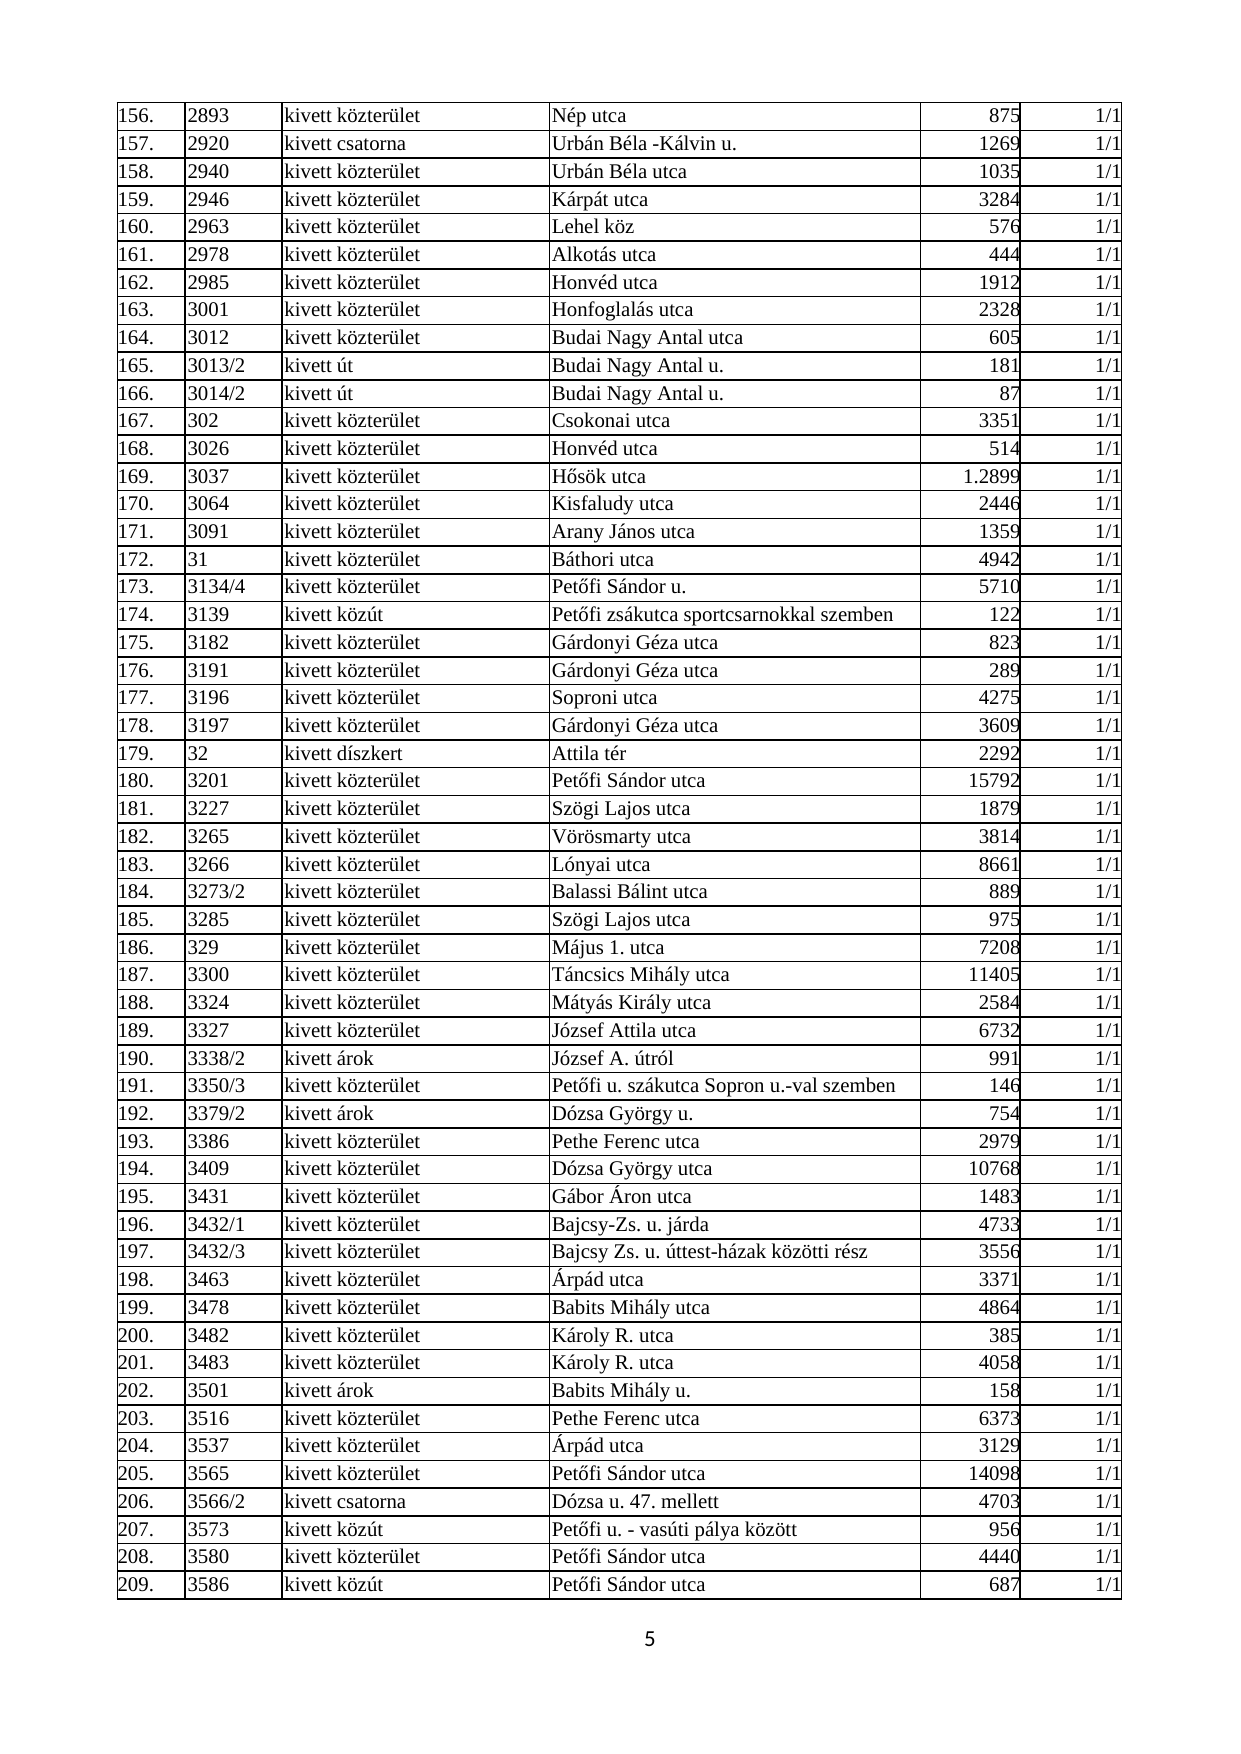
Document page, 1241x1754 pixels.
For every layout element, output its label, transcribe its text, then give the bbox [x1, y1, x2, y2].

table_cell 1/1 [1021, 214, 1121, 240]
table_cell 3478 [186, 1295, 281, 1321]
table_cell 1/1 [1021, 1544, 1121, 1570]
table_cell 162. [118, 270, 184, 296]
table_cell 576 [921, 214, 1019, 240]
table_cell Kisfaludy utca [550, 491, 920, 517]
table_cell 4440 [921, 1544, 1019, 1570]
table_cell Lehel köz [550, 214, 920, 240]
table_cell 2985 [186, 270, 281, 296]
table_cell kivett közterület [283, 270, 549, 296]
table_cell 1/1 [1021, 962, 1121, 988]
table_cell 3482 [186, 1323, 281, 1349]
table_cell 2920 [186, 131, 281, 157]
table_cell Petőfi Sándor utca [550, 1544, 920, 1570]
table_cell 171. [118, 519, 184, 545]
table_cell 1/1 [1021, 1240, 1121, 1266]
table_cell Gárdonyi Géza utca [550, 713, 920, 739]
table_cell 3134/4 [186, 575, 281, 601]
table_cell 200. [118, 1323, 184, 1349]
table_cell Dózsa u. 47. mellett [550, 1489, 920, 1515]
table_cell 1/1 [1021, 685, 1121, 711]
table_cell kivett közterület [283, 187, 549, 213]
table_cell 1/1 [1021, 796, 1121, 822]
table_cell 3565 [186, 1461, 281, 1487]
table_cell 205. [118, 1461, 184, 1487]
table_cell 3586 [186, 1572, 281, 1598]
table_cell 1/1 [1021, 1212, 1121, 1238]
table_cell kivett közterület [283, 879, 549, 905]
table_cell 206. [118, 1489, 184, 1515]
table_cell kivett közterület [283, 1433, 549, 1459]
table_cell 1/1 [1021, 464, 1121, 490]
table_cell Balassi Bálint utca [550, 879, 920, 905]
table_cell Petőfi u. - vasúti pálya között [550, 1517, 920, 1543]
table_cell 1/1 [1021, 131, 1121, 157]
table_cell 1/1 [1021, 103, 1121, 129]
table_cell 3409 [186, 1156, 281, 1182]
table_cell 196. [118, 1212, 184, 1238]
table_cell kivett közterület [283, 214, 549, 240]
table_cell kivett közterület [283, 685, 549, 711]
table_cell Bajcsy-Zs. u. járda [550, 1212, 920, 1238]
table_cell 167. [118, 408, 184, 434]
table_cell 185. [118, 907, 184, 933]
table_cell kivett közterület [283, 242, 549, 268]
table_cell 169. [118, 464, 184, 490]
table_cell kivett közterület [283, 796, 549, 822]
table_cell 444 [921, 242, 1019, 268]
table_cell 3432/3 [186, 1240, 281, 1266]
table_cell 189. [118, 1018, 184, 1044]
table_cell Táncsics Mihály utca [550, 962, 920, 988]
table_cell kivett közterület [283, 1212, 549, 1238]
table_cell 3273/2 [186, 879, 281, 905]
table_cell Soproni utca [550, 685, 920, 711]
table_cell 181. [118, 796, 184, 822]
table_cell kivett közterület [283, 1267, 549, 1293]
table_cell 991 [921, 1046, 1019, 1072]
table_cell kivett közterület [283, 103, 549, 129]
table_cell kivett közterület [283, 575, 549, 601]
table_cell kivett közút [283, 1517, 549, 1543]
table_cell 1912 [921, 270, 1019, 296]
table_cell 3350/3 [186, 1073, 281, 1099]
table_cell 3014/2 [186, 381, 281, 407]
table_cell 3431 [186, 1184, 281, 1210]
table_cell 170. [118, 491, 184, 517]
table_cell 975 [921, 907, 1019, 933]
table_cell Babits Mihály u. [550, 1378, 920, 1404]
table_cell 3338/2 [186, 1046, 281, 1072]
table_cell kivett közterület [283, 325, 549, 351]
table_cell Károly R. utca [550, 1323, 920, 1349]
table_cell 1.2899 [921, 464, 1019, 490]
table_cell Pethe Ferenc utca [550, 1406, 920, 1432]
table_cell kivett közterület [283, 1018, 549, 1044]
table_cell 87 [921, 381, 1019, 407]
table_cell 174. [118, 602, 184, 628]
table_cell 163. [118, 297, 184, 323]
table_cell Vörösmarty utca [550, 824, 920, 850]
table_cell 3191 [186, 658, 281, 684]
table_cell 173. [118, 575, 184, 601]
table_cell Petőfi Sándor utca [550, 768, 920, 794]
table_cell 5710 [921, 575, 1019, 601]
table_cell 208. [118, 1544, 184, 1570]
table_cell kivett közterület [283, 1184, 549, 1210]
table_cell 186. [118, 935, 184, 961]
table_cell 514 [921, 436, 1019, 462]
table_cell 1/1 [1021, 1517, 1121, 1543]
table_cell Babits Mihály utca [550, 1295, 920, 1321]
table_cell 172. [118, 547, 184, 573]
table_cell 1/1 [1021, 353, 1121, 379]
table_cell kivett közterület [283, 824, 549, 850]
table_cell 3026 [186, 436, 281, 462]
table_cell 3129 [921, 1433, 1019, 1459]
table_cell 1/1 [1021, 1323, 1121, 1349]
table_cell 1/1 [1021, 1295, 1121, 1321]
table_cell kivett közút [283, 1572, 549, 1598]
table_cell Pethe Ferenc utca [550, 1129, 920, 1155]
table_cell kivett közterület [283, 713, 549, 739]
table_cell 1/1 [1021, 381, 1121, 407]
table_cell 194. [118, 1156, 184, 1182]
table_cell 4942 [921, 547, 1019, 573]
table_cell kivett csatorna [283, 131, 549, 157]
table_cell 1/1 [1021, 1267, 1121, 1293]
table_cell kivett közterület [283, 1544, 549, 1570]
table_cell 159. [118, 187, 184, 213]
table_cell 1/1 [1021, 602, 1121, 628]
table_cell Hősök utca [550, 464, 920, 490]
table_cell 1/1 [1021, 990, 1121, 1016]
table_cell 160. [118, 214, 184, 240]
table_cell 207. [118, 1517, 184, 1543]
table_cell 1/1 [1021, 713, 1121, 739]
table_cell 2978 [186, 242, 281, 268]
table_cell 3013/2 [186, 353, 281, 379]
table_cell 3432/1 [186, 1212, 281, 1238]
table_cell 3371 [921, 1267, 1019, 1293]
table_cell 1/1 [1021, 1461, 1121, 1487]
table_cell 889 [921, 879, 1019, 905]
table_cell 1/1 [1021, 297, 1121, 323]
table_cell 3566/2 [186, 1489, 281, 1515]
table_cell József A. útról [550, 1046, 920, 1072]
table_cell 2446 [921, 491, 1019, 517]
table_cell kivett közterület [283, 1295, 549, 1321]
table_cell 1/1 [1021, 408, 1121, 434]
table_cell kivett út [283, 381, 549, 407]
table_cell kivett árok [283, 1101, 549, 1127]
table_cell 198. [118, 1267, 184, 1293]
table_cell 1/1 [1021, 159, 1121, 185]
table_cell kivett közterület [283, 159, 549, 185]
table_cell 203. [118, 1406, 184, 1432]
table_cell 166. [118, 381, 184, 407]
table_cell Károly R. utca [550, 1350, 920, 1376]
table_cell 3379/2 [186, 1101, 281, 1127]
table_cell 146 [921, 1073, 1019, 1099]
table_cell 188. [118, 990, 184, 1016]
table_cell 191. [118, 1073, 184, 1099]
table_cell József Attila utca [550, 1018, 920, 1044]
table_cell 168. [118, 436, 184, 462]
table_cell Petőfi zsákutca sportcsarnokkal szemben [550, 602, 920, 628]
table_cell kivett közterület [283, 1129, 549, 1155]
table_cell 3814 [921, 824, 1019, 850]
table_cell 182. [118, 824, 184, 850]
table_cell kivett közterület [283, 408, 549, 434]
table_cell 1/1 [1021, 1018, 1121, 1044]
table_cell 209. [118, 1572, 184, 1598]
table_cell 15792 [921, 768, 1019, 794]
table_cell 1/1 [1021, 575, 1121, 601]
table_cell kivett közterület [283, 658, 549, 684]
table_cell 1/1 [1021, 1489, 1121, 1515]
table_cell 1/1 [1021, 1101, 1121, 1127]
table_cell 2940 [186, 159, 281, 185]
table_cell 204. [118, 1433, 184, 1459]
table_cell 187. [118, 962, 184, 988]
table_cell Attila tér [550, 741, 920, 767]
table_cell 1359 [921, 519, 1019, 545]
table_cell 1/1 [1021, 1073, 1121, 1099]
table_cell 10768 [921, 1156, 1019, 1182]
table_cell Szögi Lajos utca [550, 907, 920, 933]
table_cell 156. [118, 103, 184, 129]
table_cell 177. [118, 685, 184, 711]
table_cell Dózsa György u. [550, 1101, 920, 1127]
table_cell 4058 [921, 1350, 1019, 1376]
table_cell 3324 [186, 990, 281, 1016]
table_cell 202. [118, 1378, 184, 1404]
table_cell kivett közterület [283, 768, 549, 794]
table_cell kivett közterület [283, 1073, 549, 1099]
table_cell Mátyás Király utca [550, 990, 920, 1016]
table_cell 1/1 [1021, 852, 1121, 878]
table_cell 178. [118, 713, 184, 739]
table_cell 3064 [186, 491, 281, 517]
table_cell kivett közterület [283, 436, 549, 462]
table_cell 3573 [186, 1517, 281, 1543]
table_cell kivett közterület [283, 852, 549, 878]
table_cell 32 [186, 741, 281, 767]
table_cell 193. [118, 1129, 184, 1155]
table_cell 6373 [921, 1406, 1019, 1432]
table_cell 2893 [186, 103, 281, 129]
table_cell 1/1 [1021, 1184, 1121, 1210]
table_cell 1/1 [1021, 824, 1121, 850]
table_cell Kárpát utca [550, 187, 920, 213]
table_cell kivett közterület [283, 1156, 549, 1182]
table_cell Gárdonyi Géza utca [550, 658, 920, 684]
table_cell 6732 [921, 1018, 1019, 1044]
table_cell 7208 [921, 935, 1019, 961]
table_cell Budai Nagy Antal u. [550, 381, 920, 407]
table_cell 192. [118, 1101, 184, 1127]
table_cell Árpád utca [550, 1267, 920, 1293]
table_cell 3483 [186, 1350, 281, 1376]
table_cell 4733 [921, 1212, 1019, 1238]
table_cell 1/1 [1021, 1433, 1121, 1459]
table_cell 4275 [921, 685, 1019, 711]
table_cell 2584 [921, 990, 1019, 1016]
table_cell 3580 [186, 1544, 281, 1570]
table_cell 1/1 [1021, 242, 1121, 268]
table_cell 3285 [186, 907, 281, 933]
table_cell 11405 [921, 962, 1019, 988]
table_cell 184. [118, 879, 184, 905]
table_cell Petőfi Sándor u. [550, 575, 920, 601]
table_cell 754 [921, 1101, 1019, 1127]
table_cell Nép utca [550, 103, 920, 129]
table_cell Báthori utca [550, 547, 920, 573]
table_cell kivett csatorna [283, 1489, 549, 1515]
table_cell 1269 [921, 131, 1019, 157]
table_cell 3012 [186, 325, 281, 351]
table_cell 31 [186, 547, 281, 573]
table_cell 1/1 [1021, 436, 1121, 462]
table_cell 823 [921, 630, 1019, 656]
table_cell 1/1 [1021, 879, 1121, 905]
table_cell 164. [118, 325, 184, 351]
table_cell 1879 [921, 796, 1019, 822]
table_cell 157. [118, 131, 184, 157]
table_cell kivett közterület [283, 990, 549, 1016]
table_cell 1/1 [1021, 187, 1121, 213]
table_cell 1/1 [1021, 270, 1121, 296]
table_cell 1/1 [1021, 630, 1121, 656]
table_cell 179. [118, 741, 184, 767]
table_cell 1/1 [1021, 741, 1121, 767]
table_cell Honvéd utca [550, 270, 920, 296]
table_cell kivett közterület [283, 491, 549, 517]
table_cell kivett közterület [283, 1406, 549, 1432]
table_cell kivett közterület [283, 630, 549, 656]
table_cell 1/1 [1021, 907, 1121, 933]
table_cell 14098 [921, 1461, 1019, 1487]
table_cell 3201 [186, 768, 281, 794]
table_cell kivett közterület [283, 519, 549, 545]
table_cell 2328 [921, 297, 1019, 323]
table_cell Árpád utca [550, 1433, 920, 1459]
table_cell Május 1. utca [550, 935, 920, 961]
table_cell 180. [118, 768, 184, 794]
table_cell 8661 [921, 852, 1019, 878]
table_cell 605 [921, 325, 1019, 351]
table_cell kivett közút [283, 602, 549, 628]
table_cell 181 [921, 353, 1019, 379]
table_cell 1/1 [1021, 519, 1121, 545]
table_cell Gárdonyi Géza utca [550, 630, 920, 656]
table_cell Urbán Béla utca [550, 159, 920, 185]
table_cell 3139 [186, 602, 281, 628]
table_cell 1/1 [1021, 325, 1121, 351]
table_cell 175. [118, 630, 184, 656]
table_cell 2963 [186, 214, 281, 240]
table_cell kivett közterület [283, 1323, 549, 1349]
table_cell Gábor Áron utca [550, 1184, 920, 1210]
table_cell 329 [186, 935, 281, 961]
table_cell Budai Nagy Antal u. [550, 353, 920, 379]
table_cell 3266 [186, 852, 281, 878]
table_cell kivett közterület [283, 907, 549, 933]
table_cell Lónyai utca [550, 852, 920, 878]
table_cell 165. [118, 353, 184, 379]
table_cell 3037 [186, 464, 281, 490]
table_cell 1/1 [1021, 1350, 1121, 1376]
table_cell Budai Nagy Antal utca [550, 325, 920, 351]
table_cell 3091 [186, 519, 281, 545]
table_cell Csokonai utca [550, 408, 920, 434]
table_cell 4864 [921, 1295, 1019, 1321]
table_cell 3227 [186, 796, 281, 822]
table_cell 201. [118, 1350, 184, 1376]
table_cell 3196 [186, 685, 281, 711]
table_cell 199. [118, 1295, 184, 1321]
table_cell 3327 [186, 1018, 281, 1044]
table_cell 2292 [921, 741, 1019, 767]
table_cell kivett közterület [283, 464, 549, 490]
table_cell 1/1 [1021, 768, 1121, 794]
table_cell 122 [921, 602, 1019, 628]
table_cell 1/1 [1021, 1046, 1121, 1072]
table_cell 3300 [186, 962, 281, 988]
table_cell 1035 [921, 159, 1019, 185]
table_cell 158. [118, 159, 184, 185]
table_cell Petőfi u. szákutca Sopron u.-val szemben [550, 1073, 920, 1099]
table_cell 197. [118, 1240, 184, 1266]
table_cell kivett árok [283, 1046, 549, 1072]
table_cell 302 [186, 408, 281, 434]
table_cell kivett közterület [283, 547, 549, 573]
table_cell Urbán Béla -Kálvin u. [550, 131, 920, 157]
table_cell 3197 [186, 713, 281, 739]
table_cell 190. [118, 1046, 184, 1072]
table_cell 3516 [186, 1406, 281, 1432]
table_cell 1/1 [1021, 1572, 1121, 1598]
table_cell 2979 [921, 1129, 1019, 1155]
table_cell 1483 [921, 1184, 1019, 1210]
table_cell 3463 [186, 1267, 281, 1293]
table_cell Honvéd utca [550, 436, 920, 462]
table_cell 3182 [186, 630, 281, 656]
table_cell 1/1 [1021, 1406, 1121, 1432]
table_cell Arany János utca [550, 519, 920, 545]
table_cell 385 [921, 1323, 1019, 1349]
table_cell 183. [118, 852, 184, 878]
table_cell Petőfi Sándor utca [550, 1461, 920, 1487]
table_cell 687 [921, 1572, 1019, 1598]
table_cell 1/1 [1021, 1129, 1121, 1155]
table_cell 3556 [921, 1240, 1019, 1266]
table_cell 3001 [186, 297, 281, 323]
table_cell 1/1 [1021, 1156, 1121, 1182]
table_cell 3351 [921, 408, 1019, 434]
table_cell kivett út [283, 353, 549, 379]
table_cell kivett közterület [283, 962, 549, 988]
table_cell 176. [118, 658, 184, 684]
table_cell kivett közterület [283, 297, 549, 323]
table_cell kivett közterület [283, 1461, 549, 1487]
table_cell Dózsa György utca [550, 1156, 920, 1182]
table_cell 1/1 [1021, 1378, 1121, 1404]
table_cell 161. [118, 242, 184, 268]
table_cell Honfoglalás utca [550, 297, 920, 323]
table_cell 3386 [186, 1129, 281, 1155]
table_cell Bajcsy Zs. u. úttest-házak közötti rész [550, 1240, 920, 1266]
table_cell 3284 [921, 187, 1019, 213]
table_cell 875 [921, 103, 1019, 129]
table_cell 1/1 [1021, 491, 1121, 517]
table_cell 3609 [921, 713, 1019, 739]
table_cell 289 [921, 658, 1019, 684]
table_cell kivett díszkert [283, 741, 549, 767]
table_cell 195. [118, 1184, 184, 1210]
table_cell 3265 [186, 824, 281, 850]
table_cell kivett közterület [283, 935, 549, 961]
table_cell 1/1 [1021, 935, 1121, 961]
table_cell 3537 [186, 1433, 281, 1459]
table_cell Petőfi Sándor utca [550, 1572, 920, 1598]
table_cell kivett közterület [283, 1350, 549, 1376]
table_cell 1/1 [1021, 547, 1121, 573]
table_cell 4703 [921, 1489, 1019, 1515]
table_cell kivett árok [283, 1378, 549, 1404]
table_cell 1/1 [1021, 658, 1121, 684]
table_cell 158 [921, 1378, 1019, 1404]
table_cell Alkotás utca [550, 242, 920, 268]
table_cell Szögi Lajos utca [550, 796, 920, 822]
table_cell 2946 [186, 187, 281, 213]
table_cell 956 [921, 1517, 1019, 1543]
table_cell 3501 [186, 1378, 281, 1404]
table_cell kivett közterület [283, 1240, 549, 1266]
